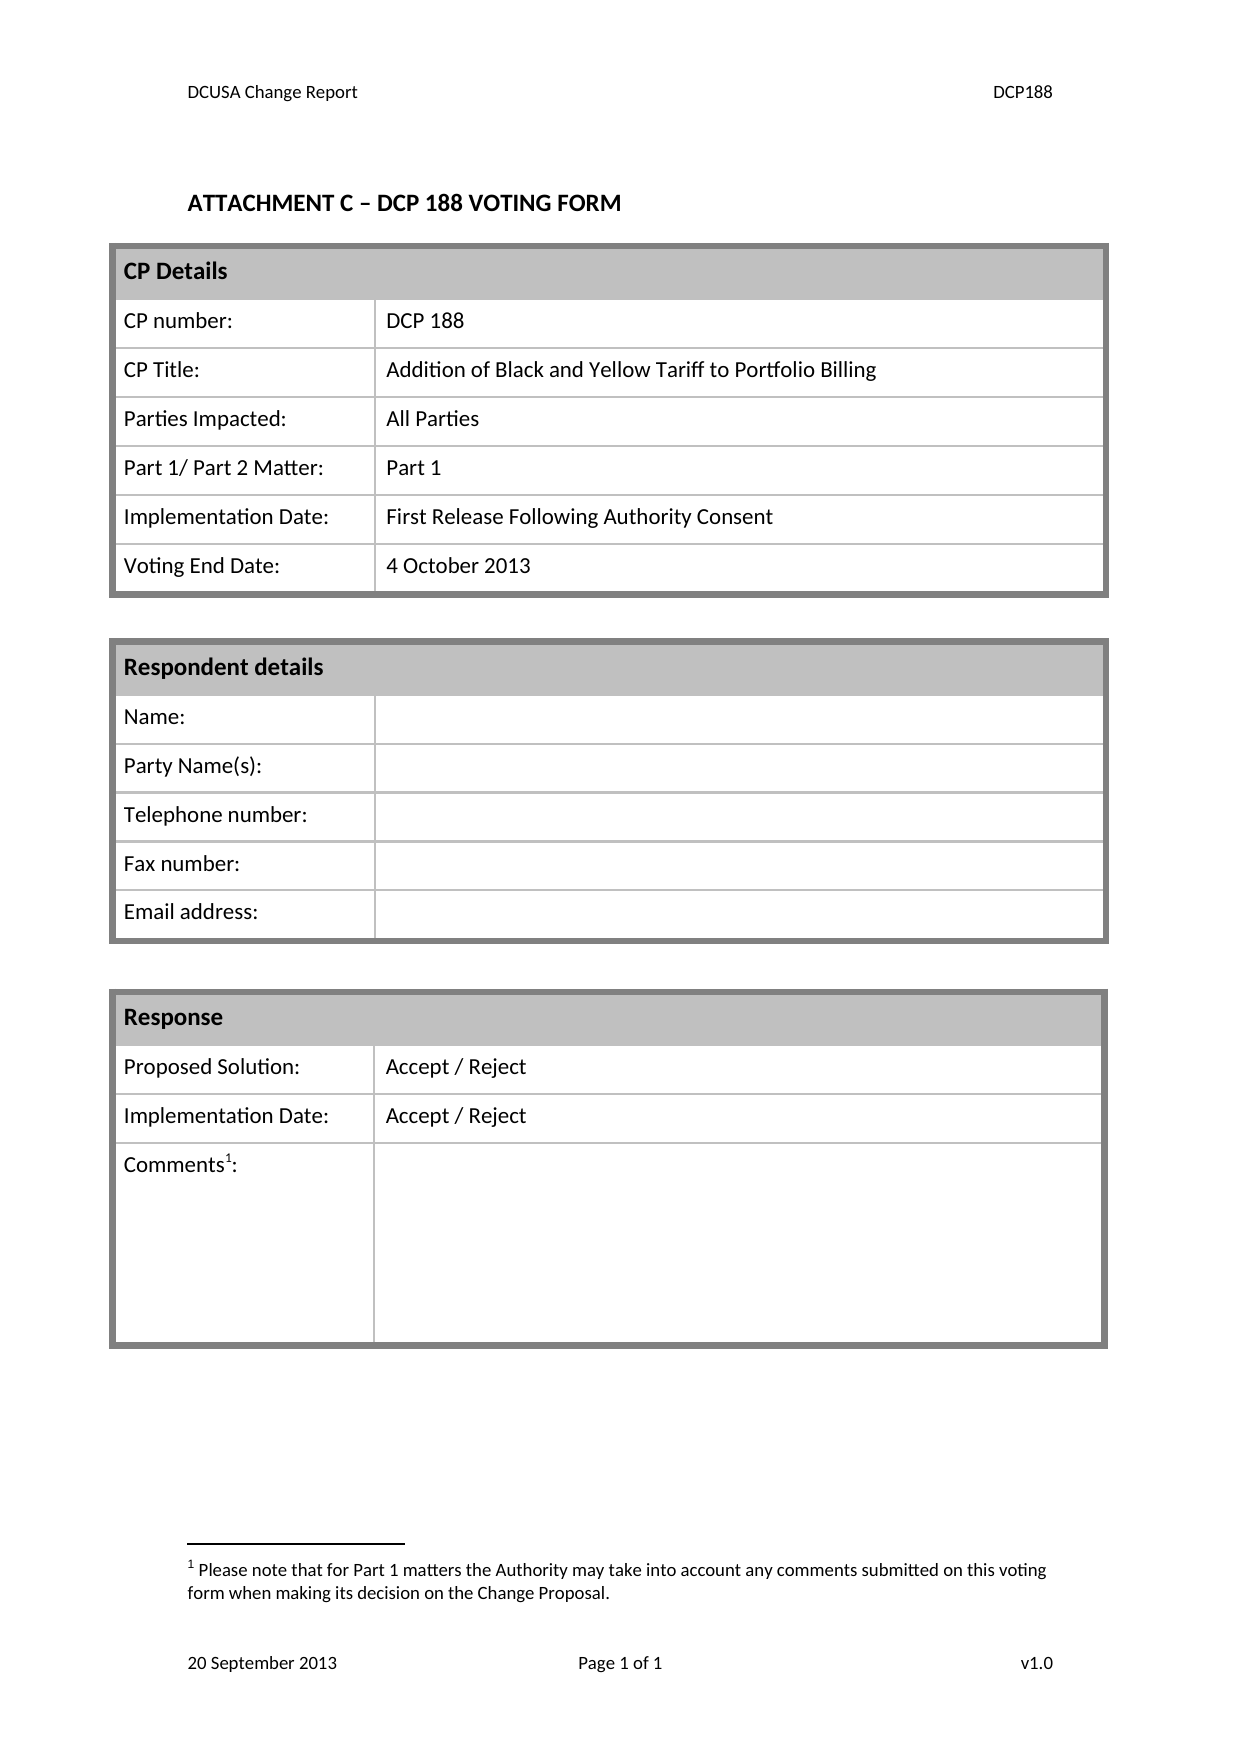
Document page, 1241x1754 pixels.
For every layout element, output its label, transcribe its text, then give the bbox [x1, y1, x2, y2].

table_cell Name: [116, 696, 374, 743]
table_cell First Release Following Authority Consent [376, 496, 1103, 543]
table_cell Proposed Solution: [116, 1046, 373, 1093]
table_cell Fax number: [116, 843, 374, 889]
table_cell Implementation Date: [116, 1095, 373, 1142]
table_cell [376, 696, 1103, 743]
table_cell Email address: [116, 891, 374, 938]
table_cell 4 October 2013 [376, 545, 1103, 591]
table_header Response [116, 995, 1101, 1044]
subtitle ATTACHMENT C – DCP 188 VOTING FORM [187, 187, 1053, 218]
table_cell Parties Impacted: [116, 398, 374, 445]
table_cell CP Title: [116, 349, 374, 396]
table_cell Voting End Date: [116, 545, 374, 591]
table_cell CP number: [116, 300, 374, 347]
table_header Respondent details [116, 645, 1103, 694]
table_cell Implementation Date: [116, 496, 374, 543]
table_cell Part 1/ Part 2 Matter: [116, 447, 374, 494]
table_cell [376, 794, 1103, 840]
table_cell Addition of Black and Yellow Tariff to Portfolio Billing [376, 349, 1103, 396]
table_cell Party Name(s): [116, 745, 374, 791]
table_cell DCP 188 [376, 300, 1103, 347]
table_cell Comments: [116, 1144, 373, 1342]
table_cell Accept / Reject [375, 1046, 1101, 1093]
table_cell Part 1 [376, 447, 1103, 494]
table_cell Accept / Reject [375, 1095, 1101, 1142]
table_header CP Details [116, 249, 1103, 298]
table_cell [375, 1144, 1101, 1342]
table_cell [376, 843, 1103, 889]
table_cell [376, 745, 1103, 791]
table_cell Telephone number: [116, 794, 374, 840]
table_cell All Parties [376, 398, 1103, 445]
table_cell [376, 891, 1103, 938]
